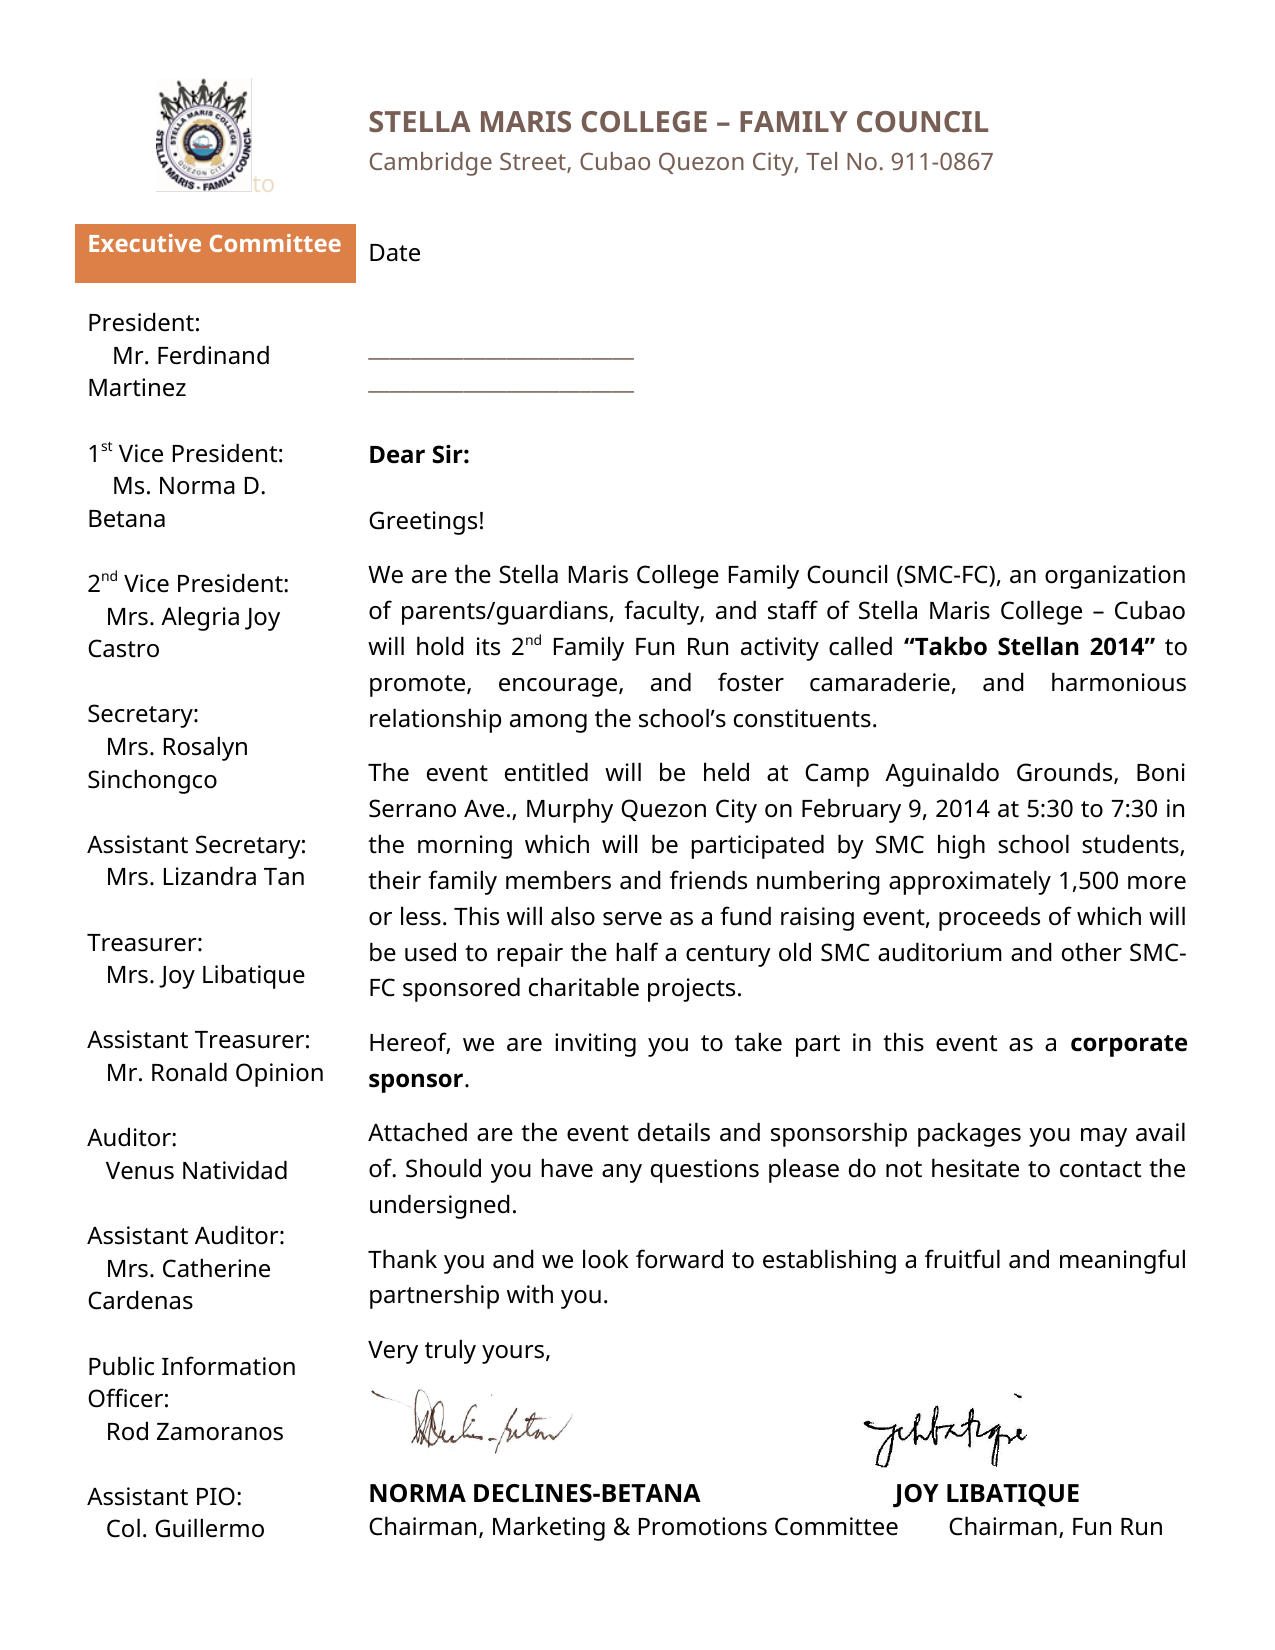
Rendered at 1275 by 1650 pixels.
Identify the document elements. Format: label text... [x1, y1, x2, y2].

table_cell Executive Committee [75, 224, 356, 283]
table_header to [75, 75, 356, 224]
table_cell Date [356, 224, 1200, 283]
picture [156, 78, 253, 193]
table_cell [75, 284, 356, 1557]
table_header STELLA MARIS COLLEGE – FAMILY COUNCIL Cambridge Street, Cubao Quezon City, Tel No. 911-0867 [356, 75, 1200, 224]
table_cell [356, 284, 1200, 1557]
